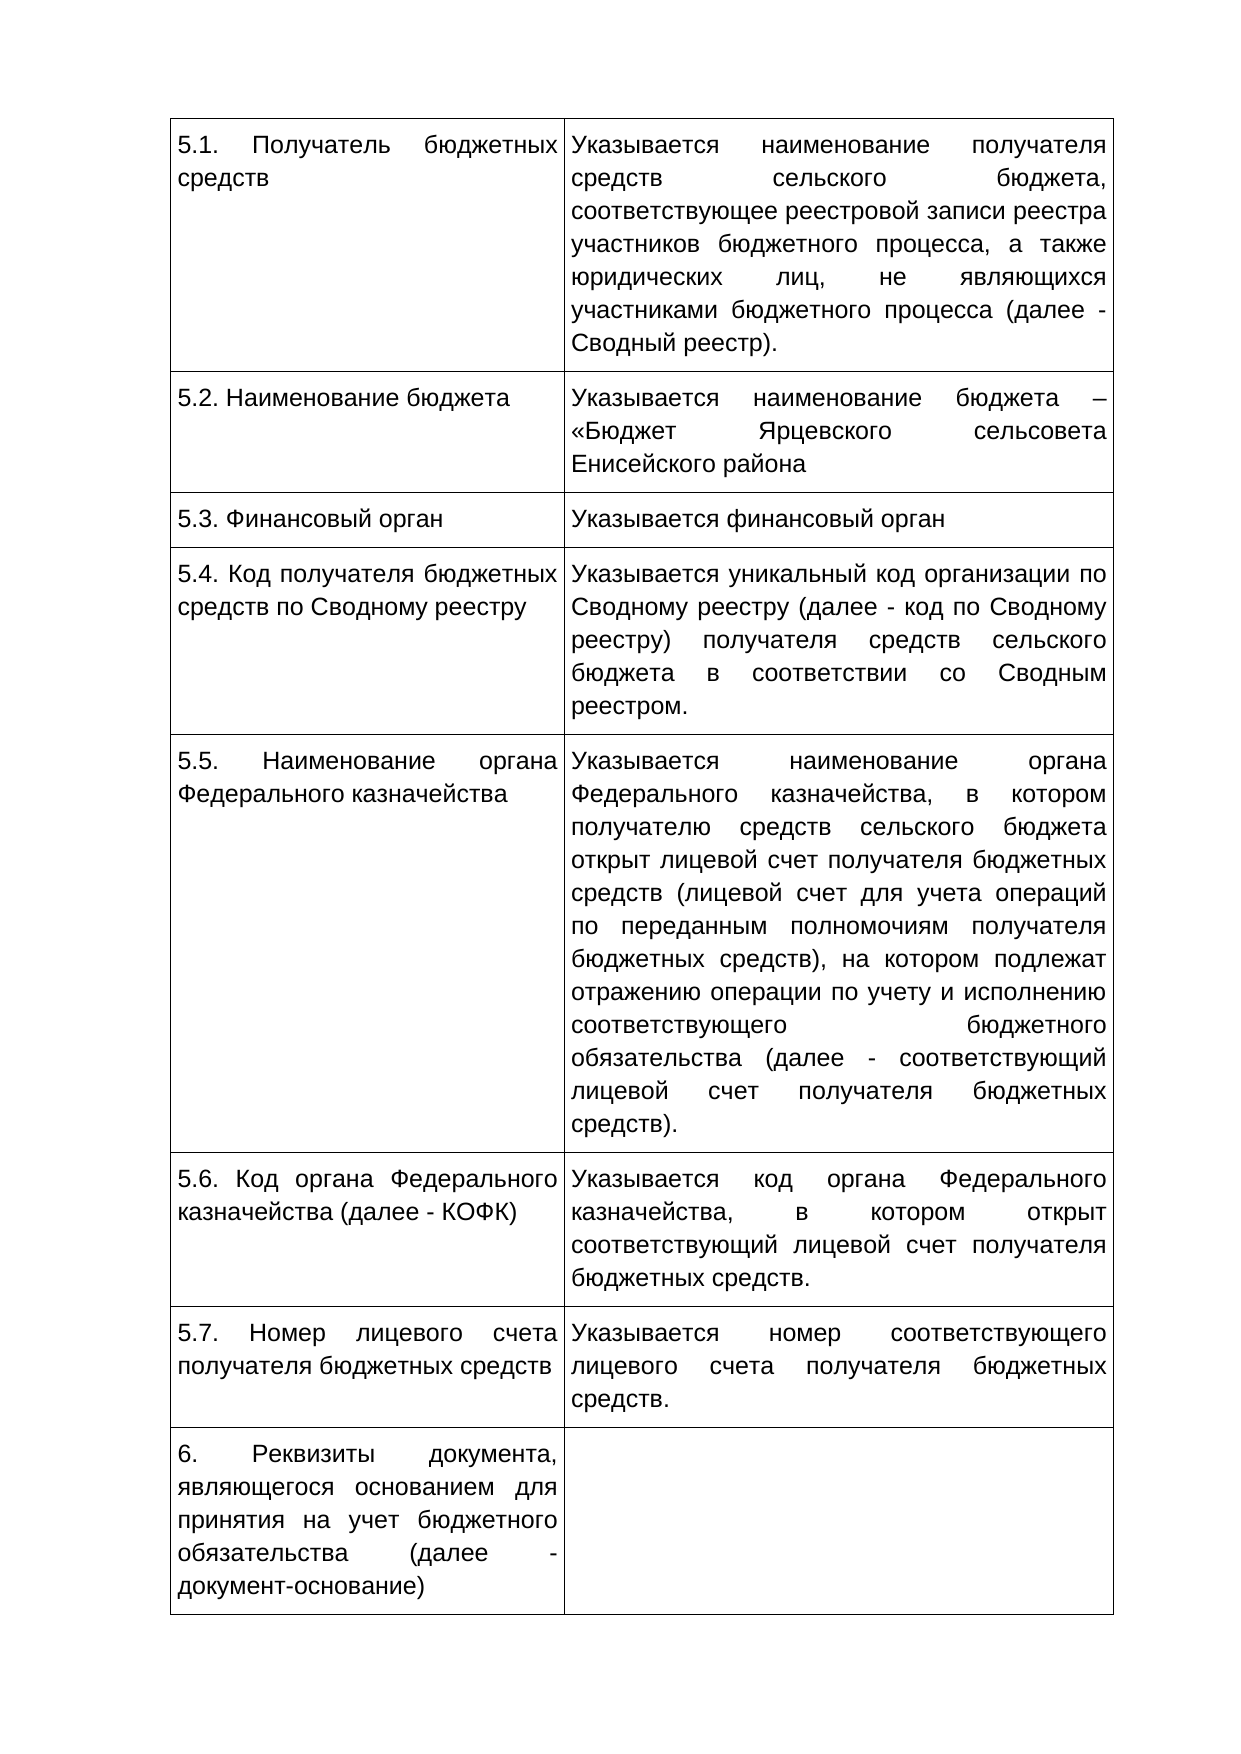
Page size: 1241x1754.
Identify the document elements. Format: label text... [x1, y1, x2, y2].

table_cell 5.3. Финансовый орган [171, 493, 564, 547]
table_cell 5.6. Код органа Федерального казначейства (далее - КОФК) [171, 1153, 564, 1306]
table_cell Указывается код органа Федерального казначейства, в котором открыт соответствующий лицевой счет получателя бюджетных средств. [565, 1153, 1113, 1306]
table_cell [565, 1428, 1113, 1614]
table_cell Указывается наименование бюджета – «Бюджет Ярцевского сельсовета Енисейского района [565, 372, 1113, 492]
table_cell 5.1. Получатель бюджетных средств [171, 119, 564, 371]
table_cell Указывается наименование получателя средств сельского бюджета, соответствующее реестровой записи реестра участников бюджетного процесса, а также юридических лиц, не являющихся участниками бюджетного процесса (далее - Сводный реестр). [565, 119, 1113, 371]
table_cell 5.5. Наименование органа Федерального казначейства [171, 735, 564, 1152]
table_cell 5.7. Номер лицевого счета получателя бюджетных средств [171, 1307, 564, 1427]
table_cell 5.4. Код получателя бюджетных средств по Сводному реестру [171, 548, 564, 734]
table_cell Указывается номер соответствующего лицевого счета получателя бюджетных средств. [565, 1307, 1113, 1427]
table_cell 5.2. Наименование бюджета [171, 372, 564, 492]
table_cell 6. Реквизиты документа, являющегося основанием для принятия на учет бюджетного обязательства (далее - документ-основание) [171, 1428, 564, 1614]
table_cell Указывается наименование органа Федерального казначейства, в котором получателю средств сельского бюджета открыт лицевой счет получателя бюджетных средств (лицевой счет для учета операций по переданным полномочиям получателя бюджетных средств), на котором подлежат отражению операции по учету и исполнению соответствующего бюджетного обязательства (далее - соответствующий лицевой счет получателя бюджетных средств). [565, 735, 1113, 1152]
table_cell Указывается финансовый орган [565, 493, 1113, 547]
table_cell Указывается уникальный код организации по Сводному реестру (далее - код по Сводному реестру) получателя средств сельского бюджета в соответствии со Сводным реестром. [565, 548, 1113, 734]
